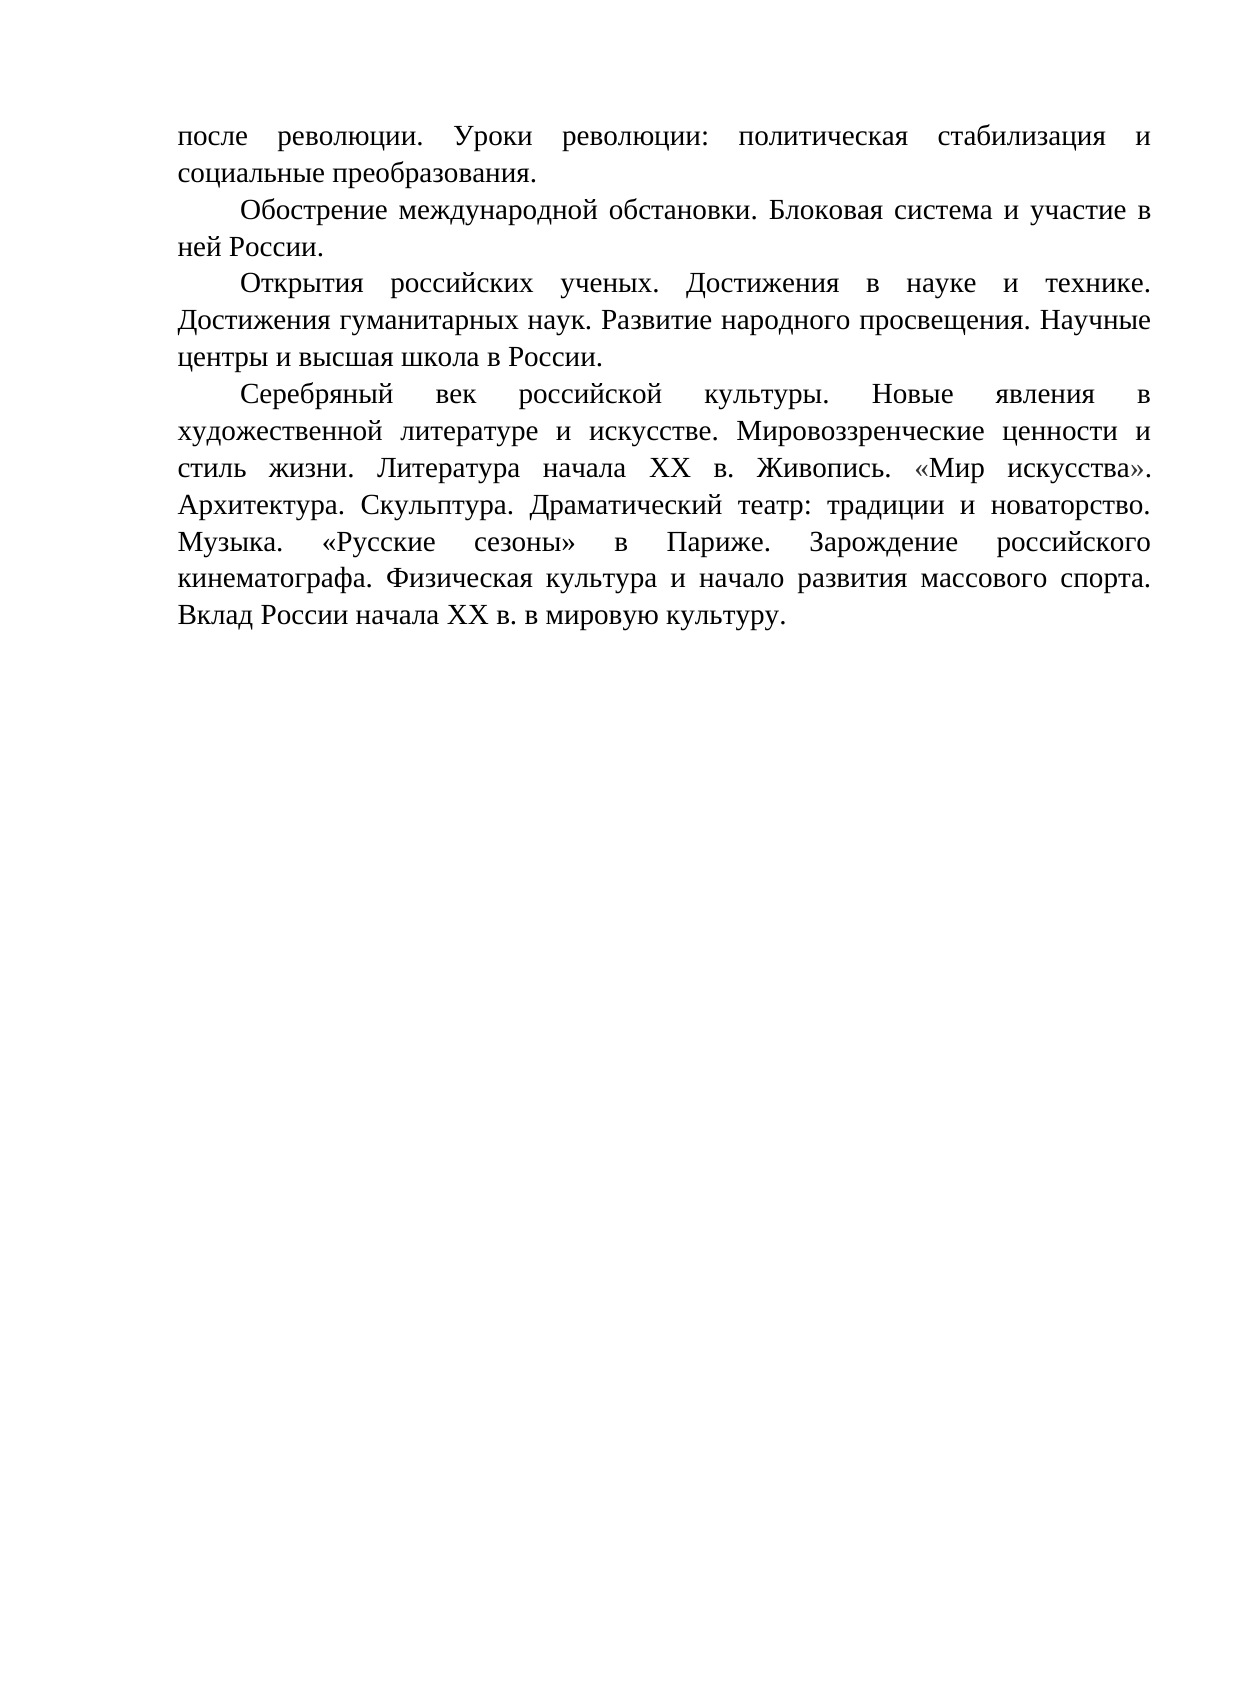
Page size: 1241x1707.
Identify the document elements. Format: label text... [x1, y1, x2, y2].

text Обострение международной обстановки. Блоковая система и участие в ней России. [177, 192, 1152, 262]
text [177, 118, 1152, 188]
text Открытия российских ученых. Достижения в науке и технике. Достижения гуманитарных наук. Развитие народного просвещения. Научные центры и высшая школа в России. [177, 266, 1152, 373]
text Серебряный век российской культуры. Новые явления в художественной литературе и искусстве. Мировоззренческие ценности и стиль жизни. Литература начала XX в. Живопись. «Мир искусства». Архитектура. Скульптура. Драматический театр: традиции и новаторство. Музыка. «Русские сезоны» в Париже. Зарождение российского кинематографа. Физическая культура и начало развития массового спорта. Вклад России начала XX в. в мировую культуру. [177, 376, 1152, 631]
